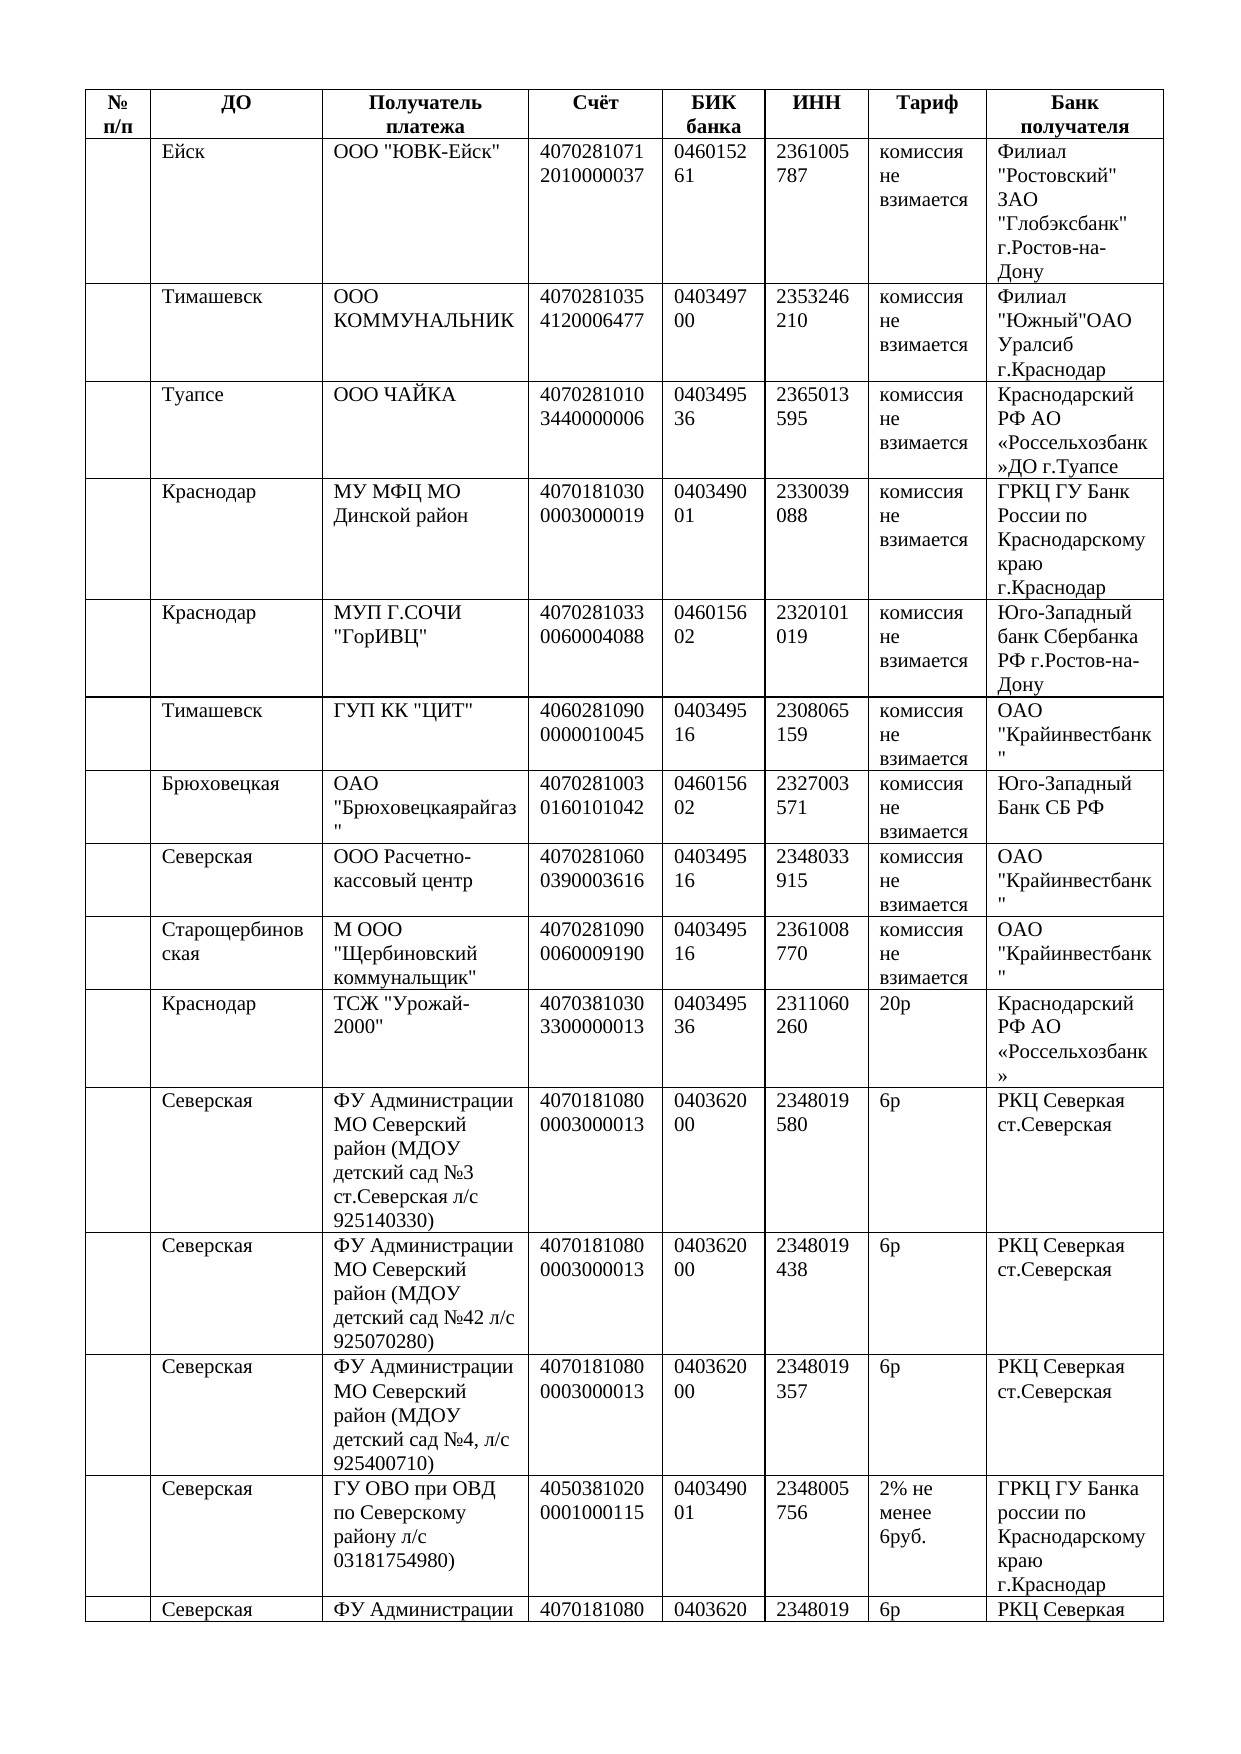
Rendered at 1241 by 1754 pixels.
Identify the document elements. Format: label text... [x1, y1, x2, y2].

table_cell ООО Расчетно-кассовый центр [323, 844, 528, 916]
table_header ИНН [766, 90, 868, 138]
table_cell МУ МФЦ МО Динской район [323, 479, 528, 599]
table_cell комиссия не взимается [869, 844, 986, 916]
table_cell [529, 1597, 662, 1621]
table_cell [86, 990, 150, 1087]
table_cell [86, 1355, 150, 1475]
table_cell Филиал "Южный"ОАО Уралсиб г.Краснодар [987, 284, 1163, 381]
table_cell комиссия не взимается [869, 698, 986, 770]
table_cell 040349516 [663, 698, 764, 770]
table_cell ФУ Администрации МО Северский район (МДОУ детский сад №4, л/с 925400710) [323, 1355, 528, 1475]
table_cell комиссия не взимается [869, 479, 986, 599]
table_cell 2311060260 [766, 990, 868, 1087]
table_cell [323, 1597, 528, 1621]
table_cell ООО "ЮВК-Ейск" [323, 139, 528, 283]
table_cell [86, 1233, 150, 1353]
table_cell 2330039088 [766, 479, 868, 599]
table_cell МУП Г.СОЧИ "ГорИВЦ" [323, 600, 528, 696]
table_cell 046015602 [663, 771, 764, 843]
table_cell ТСЖ "Урожай- 2000" [323, 990, 528, 1087]
table_cell 40602810900000010045 [529, 698, 662, 770]
table_cell РКЦ Северкая ст.Северская [987, 1355, 1163, 1475]
table_cell [86, 1088, 150, 1232]
table_cell М ООО "Щербиновский коммунальщик" [323, 917, 528, 989]
table_cell Юго-Западный Банк СБ РФ [987, 771, 1163, 843]
table_cell Тимашевск [151, 698, 322, 770]
table_cell 2327003571 [766, 771, 868, 843]
table_cell Филиал "Ростовский" ЗАО "Глобэксбанк" г.Ростов-на-Дону [987, 139, 1163, 283]
table_cell 40701810800003000013 [529, 1088, 662, 1232]
table_cell 2348019452 [766, 1597, 868, 1621]
table_cell ФУ Администрации МО Северский район (МДОУ детский сад №3 ст.Северская л/с 925140330) [323, 1088, 528, 1232]
table_cell 40701810300003000019 [529, 479, 662, 599]
table_cell 40702810354120006477 [529, 284, 662, 381]
table_cell комиссия не взимается [869, 600, 986, 696]
table_cell [86, 771, 150, 843]
table_cell 2% не менее 6руб. [869, 1476, 986, 1596]
table_cell Краснодар [151, 600, 322, 696]
table_cell 40701810800003000013 [529, 1355, 662, 1475]
table_cell ГРКЦ ГУ Банк России по Краснодарскому краю г.Краснодар [987, 479, 1163, 599]
table_cell РКЦ Северкая ст.Северская [987, 1233, 1163, 1353]
table_cell ОАО "Крайинвестбанк" [987, 698, 1163, 770]
table_cell 40702810712010000037 [529, 139, 662, 283]
table_cell 040362000 [663, 1233, 764, 1353]
table_cell [86, 1597, 150, 1621]
table_cell [86, 600, 150, 696]
table_cell РКЦ Северкая ст.Северская [987, 1088, 1163, 1232]
table_cell 040362000 [663, 1355, 764, 1475]
table_cell ГУП КК "ЦИТ" [323, 698, 528, 770]
table_cell 40702810103440000006 [529, 382, 662, 478]
table_cell Старощербиновская [151, 917, 322, 989]
table_cell [86, 844, 150, 916]
table_cell 046015261 [663, 139, 764, 283]
table_cell ООО КОММУНАЛЬНИК [323, 284, 528, 381]
table_cell Северская [151, 1355, 322, 1475]
table_cell 6р [869, 1355, 986, 1475]
table_cell 2320101019 [766, 600, 868, 696]
table_header № п/п [86, 90, 150, 138]
table_cell 2348019580 [766, 1088, 868, 1232]
table_cell [86, 1476, 150, 1596]
table_cell 2348005756 [766, 1476, 868, 1596]
table_cell 20р [869, 990, 986, 1087]
table_cell 2348019438 [766, 1233, 868, 1353]
table_cell 40702810900060009190 [529, 917, 662, 989]
table_cell Краснодарский РФ АО «Россельхозбанк» [987, 990, 1163, 1087]
table_cell [86, 284, 150, 381]
table_cell 2348033915 [766, 844, 868, 916]
table_cell 040349001 [663, 479, 764, 599]
table_cell 040349516 [663, 844, 764, 916]
table_cell 040362000 [663, 1088, 764, 1232]
table_header БИК банка [663, 90, 764, 138]
table_cell Туапсе [151, 382, 322, 478]
table_cell [86, 479, 150, 599]
table_cell Брюховецкая [151, 771, 322, 843]
table_cell 40703810303300000013 [529, 990, 662, 1087]
table_cell 6р [869, 1597, 986, 1621]
table_cell 040349001 [663, 1476, 764, 1596]
table_cell Краснодар [151, 990, 322, 1087]
table_header Тариф [869, 90, 986, 138]
table_cell 040349536 [663, 382, 764, 478]
table_header Банк получателя [987, 90, 1163, 138]
table_cell ОАО "Крайинвестбанк" [987, 917, 1163, 989]
table_cell Северская [151, 844, 322, 916]
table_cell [987, 1597, 1163, 1621]
table_cell [86, 139, 150, 283]
table_cell 40702810030160101042 [529, 771, 662, 843]
table_cell комиссия не взимается [869, 771, 986, 843]
table_cell ГРКЦ ГУ Банка россии по Краснодарскому краю г.Краснодар [987, 1476, 1163, 1596]
table_cell Северская [151, 1088, 322, 1232]
table_cell ООО ЧАЙКА [323, 382, 528, 478]
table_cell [869, 139, 986, 283]
table_cell ОАО "Крайинвестбанк" [987, 844, 1163, 916]
table_cell 2348019357 [766, 1355, 868, 1475]
table_header Счёт [529, 90, 662, 138]
table_cell 40701810800003000013 [529, 1233, 662, 1353]
table_cell Северская [151, 1597, 322, 1621]
table_cell 046015602 [663, 600, 764, 696]
table_cell ОАО "Брюховецкаярайгаз" [323, 771, 528, 843]
table_cell комиссия не взимается [869, 284, 986, 381]
table_cell [86, 917, 150, 989]
table_cell Северская [151, 1476, 322, 1596]
table_cell 2308065159 [766, 698, 868, 770]
table_cell 040349536 [663, 990, 764, 1087]
table_cell Северская [151, 1233, 322, 1353]
table_cell Краснодарский РФ АО «Россельхозбанк»ДО г.Туапсе [987, 382, 1163, 478]
table_cell комиссия не взимается [869, 382, 986, 478]
table_cell Тимашевск [151, 284, 322, 381]
table_cell [86, 698, 150, 770]
table_cell Краснодар [151, 479, 322, 599]
table_header ДО [151, 90, 322, 138]
table_cell 6р [869, 1088, 986, 1232]
table_cell 2361005787 [766, 139, 868, 283]
table_cell [86, 382, 150, 478]
table_cell ФУ Администрации МО Северский район (МДОУ детский сад №42 л/с 925070280) [323, 1233, 528, 1353]
table_cell 040362000 [663, 1597, 764, 1621]
table_cell 2361008770 [766, 917, 868, 989]
table_cell Ейск [151, 139, 322, 283]
table_cell комиссия не взимается [869, 917, 986, 989]
table_cell 040349700 [663, 284, 764, 381]
table_cell 040349516 [663, 917, 764, 989]
table_cell 40503810200001000115 [529, 1476, 662, 1596]
table_cell 6р [869, 1233, 986, 1353]
table_cell 40702810330060004088 [529, 600, 662, 696]
table_cell 2365013595 [766, 382, 868, 478]
table_header Получатель платежа [323, 90, 528, 138]
table_cell Юго-Западный банк Сбербанка РФ г.Ростов-на-Дону [987, 600, 1163, 696]
table_cell 2353246210 [766, 284, 868, 381]
table_cell ГУ ОВО при ОВД по Северскому району л/с 03181754980) [323, 1476, 528, 1596]
table_cell 40702810600390003616 [529, 844, 662, 916]
